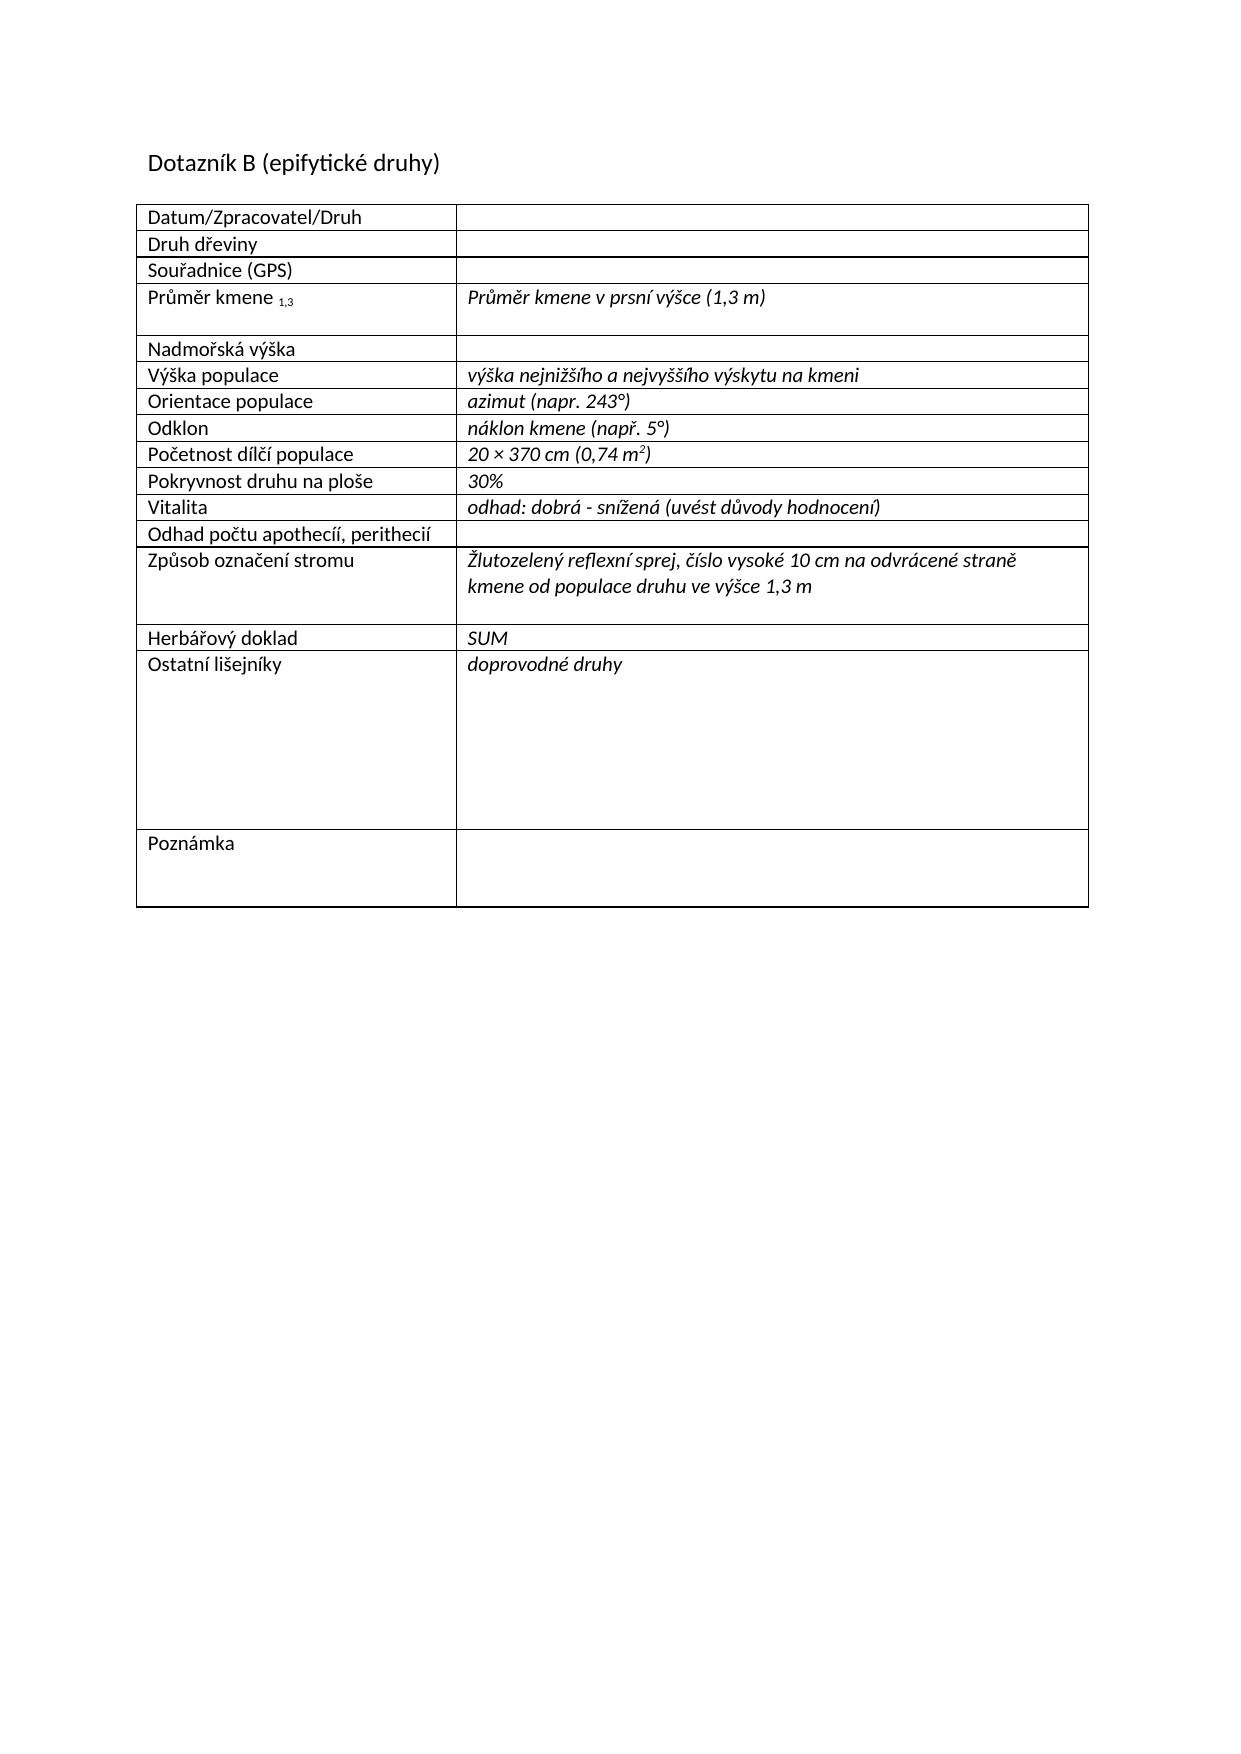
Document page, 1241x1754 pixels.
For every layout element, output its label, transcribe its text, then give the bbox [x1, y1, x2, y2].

table_cell Orientace populace [137, 389, 456, 414]
table_header Datum/Zpracovatel/Druh [137, 205, 456, 230]
table_cell [457, 336, 1088, 361]
table_cell Pokryvnost druhu na ploše [137, 468, 456, 493]
table_cell odhad: dobrá - snížená (uvést důvody hodnocení) [457, 495, 1088, 520]
table_cell Průměr kmene 1,3 [137, 284, 456, 335]
table_cell výška nejnižšího a nejvyššího výskytu na kmeni [457, 362, 1088, 388]
table_cell [457, 258, 1088, 283]
table_cell Způsob označení stromu [137, 548, 456, 624]
table_cell [457, 231, 1088, 256]
table_cell azimut (napr. 243°) [457, 389, 1088, 414]
table_header [457, 205, 1088, 230]
table_cell SUM [457, 625, 1088, 650]
table_cell Žlutozelený reflexní sprej, číslo vysoké na odvrácené straně kmene od populace druhu ve výšce [457, 548, 1088, 624]
table_cell 20 × () [457, 442, 1088, 467]
table_cell [457, 830, 1088, 906]
table_cell [457, 521, 1088, 546]
table_cell Ostatní lišejníky [137, 651, 456, 829]
table_cell Odklon [137, 415, 456, 441]
table_cell Odhad počtu apothecíí, perithecií [137, 521, 456, 546]
text Dotazník B (epifytické druhy) [148, 148, 1093, 178]
table_cell Nadmořská výška [137, 336, 456, 361]
table_cell Výška populace [137, 362, 456, 388]
table_cell Poznámka [137, 830, 456, 906]
table_cell Početnost dílčí populace [137, 442, 456, 467]
table_cell Průměr kmene v prsní výšce (1,3 m) [457, 284, 1088, 335]
table_cell doprovodné druhy [457, 651, 1088, 829]
table_cell Druh dřeviny [137, 231, 456, 256]
table_cell Vitalita [137, 495, 456, 520]
table_cell Herbářový doklad [137, 625, 456, 650]
table_cell náklon kmene (např. 5°) [457, 415, 1088, 441]
table_cell 30% [457, 468, 1088, 493]
table_cell Souřadnice (GPS) [137, 258, 456, 283]
